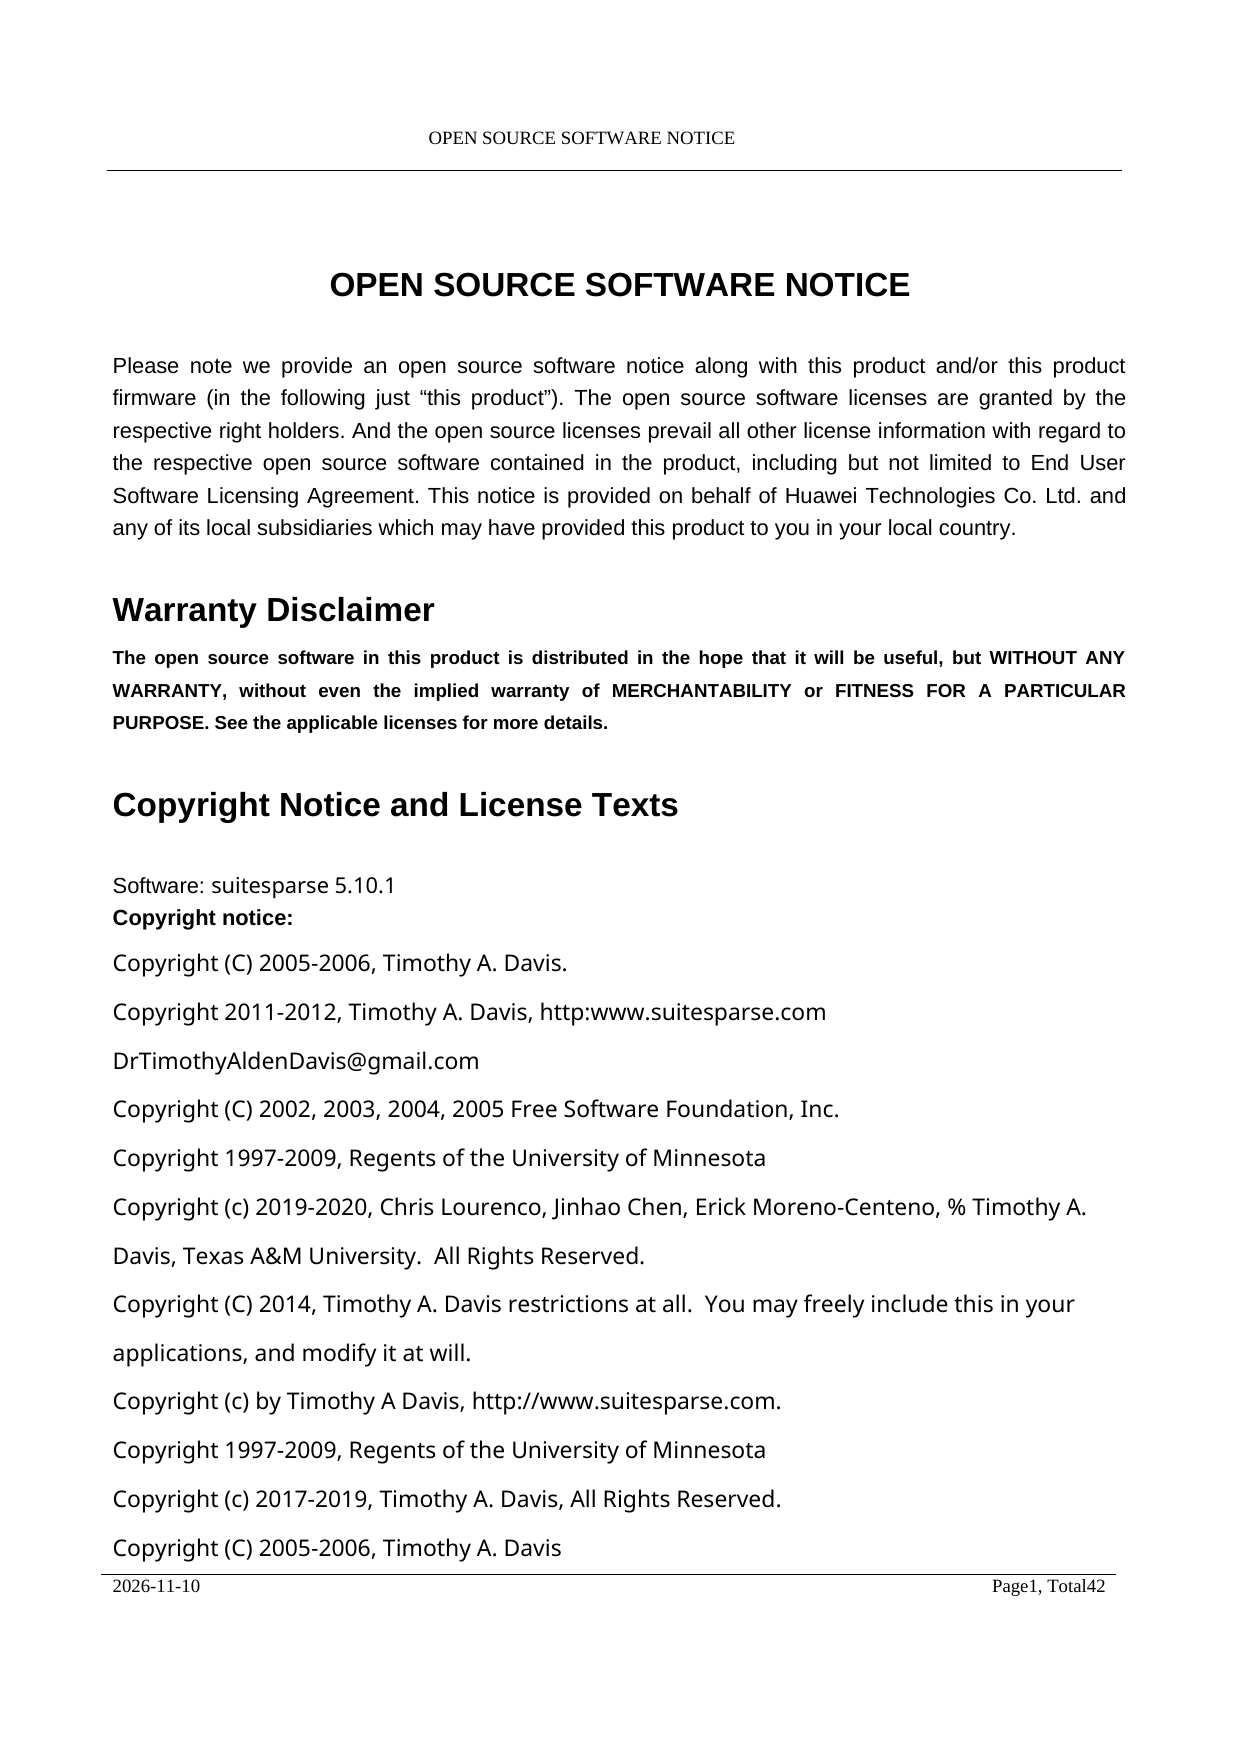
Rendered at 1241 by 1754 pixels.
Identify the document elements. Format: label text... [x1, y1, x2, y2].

text Copyright Notice and License Texts [112, 771, 1128, 836]
text Warranty Disclaimer [112, 576, 1128, 641]
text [112, 1287, 1128, 1563]
text OPEN SOURCE SOFTWARE NOTICE [112, 251, 1128, 316]
text Copyright notice: [112, 901, 1128, 934]
text Please note we provide an open source software notice along with this product and/or this product firmware (in the following just “this product”). The open source software licenses are granted by the respective right holders. And the open source licenses prevail all other license information with regard to the respective open source software contained in the product, including but not limited to End User Software Licensing Agreement. This notice is provided on behalf of Huawei Technologies Co. Ltd. and any of its local subsidiaries which may have provided this product to you in your local country. [112, 349, 1128, 544]
text The open source software in this product is distributed in the hope that it will be useful, but WITHOUT ANY WARRANTY, without even the implied warranty of MERCHANTABILITY or FITNESS FOR A PARTICULAR PURPOSE. See the applicable licenses for more details. [112, 641, 1128, 739]
text Software: suitesparse 5.10.1 [112, 869, 1128, 901]
text Copyright (C) 2005-2006, Timothy A. Davis. Copyright 2011-2012, Timothy A. Davis, http:www.suitesparse.com DrTimothyAldenDavis@gmail.com Copyright (C) 2002, 2003, 2004, 2005 Free Software Foundation, Inc. Copyright 1997-2009, Regents of the University of Minnesota Copyright (c) 2019-2020, Chris Lourenco, Jinhao Chen, Erick Moreno-Centeno, % Timothy A. Davis, Texas A&M University. All Rights Reserved. [112, 947, 1128, 1272]
